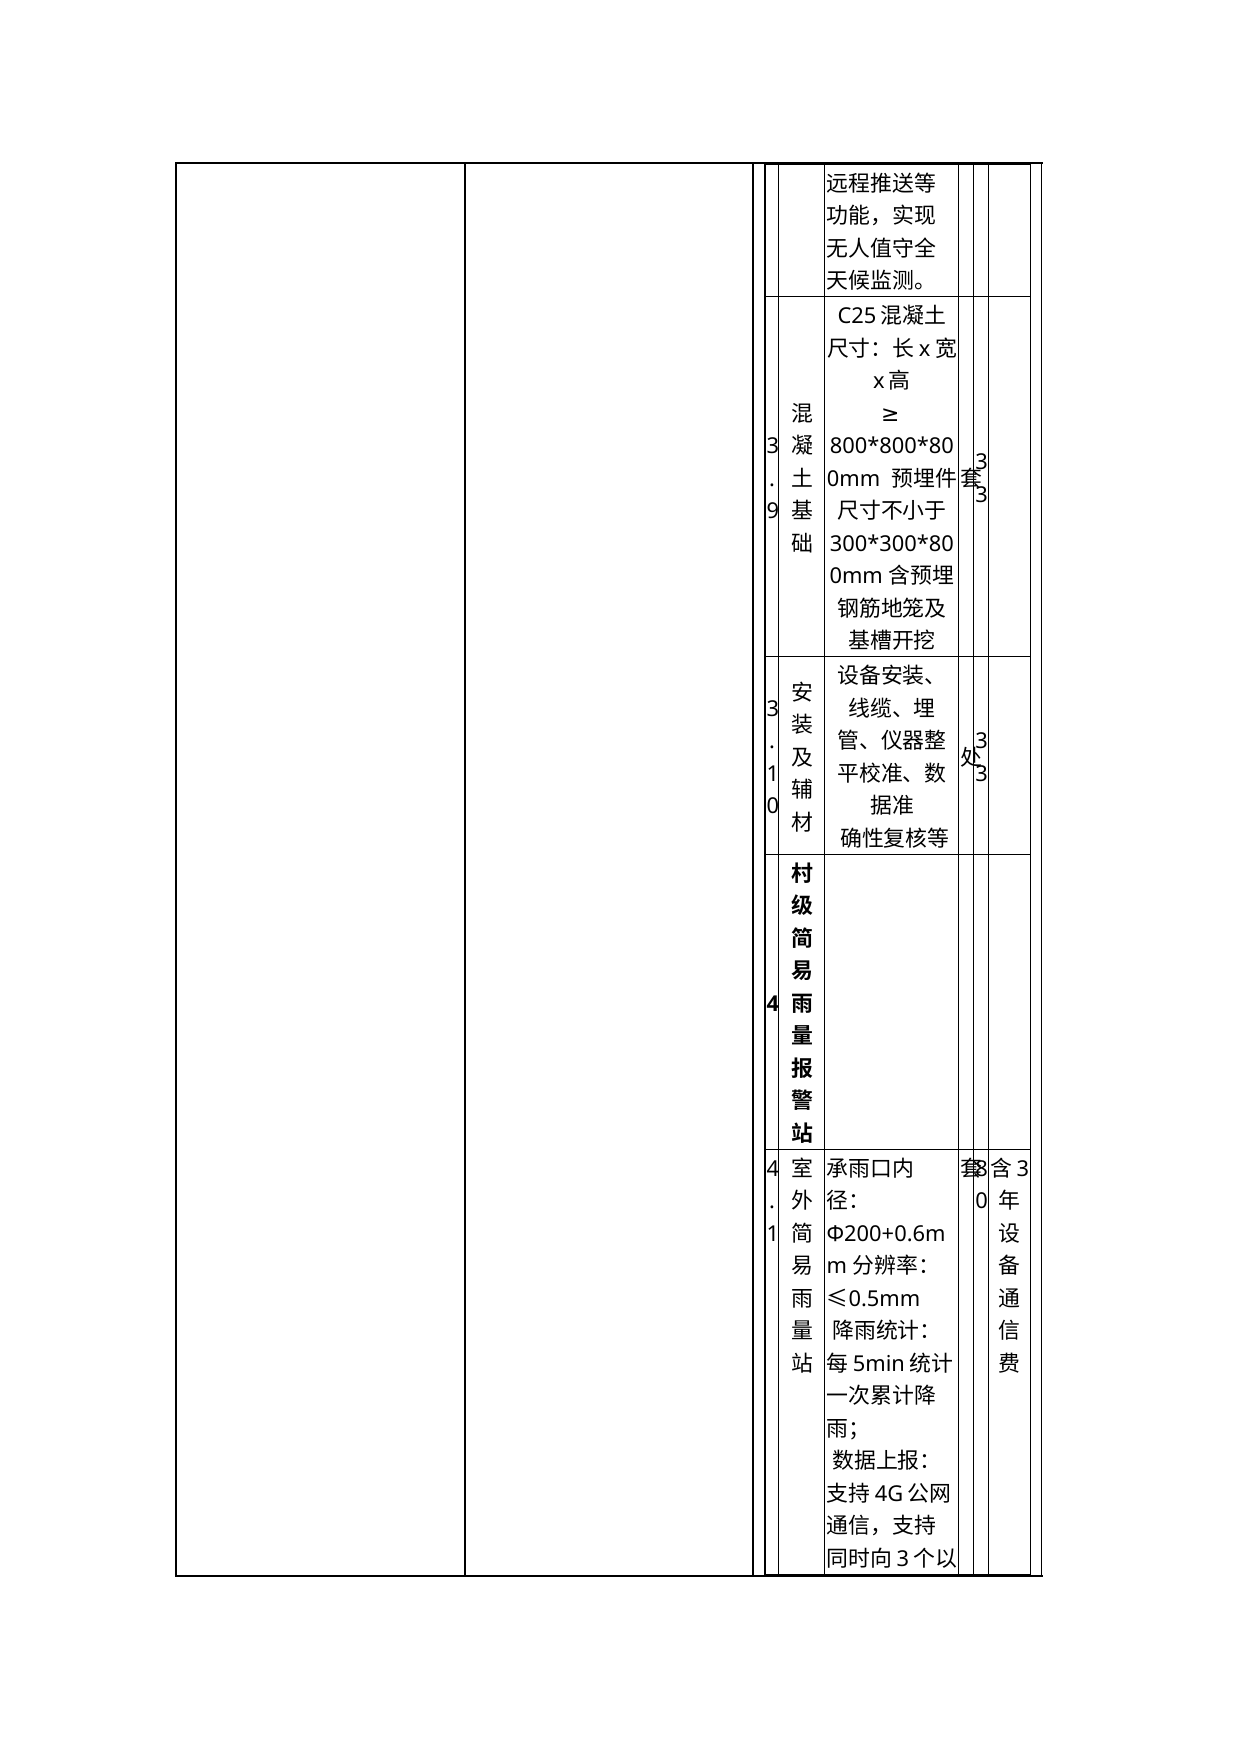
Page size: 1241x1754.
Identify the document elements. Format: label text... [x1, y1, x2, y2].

table_cell [974, 1150, 988, 1574]
table_cell [779, 297, 824, 656]
table_cell [989, 657, 1030, 854]
table_cell [959, 165, 973, 296]
table_cell [779, 165, 824, 296]
table_cell [779, 1150, 824, 1574]
table_cell [766, 165, 778, 296]
table_cell [766, 1150, 778, 1171]
table_cell [769, 1163, 774, 1171]
table_cell [766, 1172, 778, 1574]
table_cell [989, 855, 1030, 1149]
table_cell [959, 855, 973, 1149]
table_cell 3 [177, 164, 464, 1575]
table_cell [779, 657, 824, 854]
table_cell [779, 855, 824, 1149]
table_cell [989, 165, 1030, 296]
table_cell [825, 297, 958, 656]
table_cell [766, 1008, 778, 1149]
table_cell [766, 297, 778, 656]
table_cell [825, 657, 958, 854]
table_cell [974, 855, 988, 1149]
table_cell [754, 164, 764, 1575]
table_cell [466, 164, 752, 1575]
table_cell [959, 297, 973, 656]
table_cell [766, 657, 778, 854]
table_cell [766, 855, 778, 1005]
table_cell [1031, 164, 1041, 1575]
table_cell [989, 1150, 1030, 1574]
table_cell [825, 855, 958, 1149]
table_cell [825, 165, 958, 296]
table_cell [989, 297, 1030, 656]
table_cell [825, 1150, 958, 1574]
table_cell [974, 657, 988, 854]
table_cell [974, 165, 988, 296]
table_cell [959, 657, 973, 854]
table_cell [959, 1150, 973, 1574]
table_cell [974, 297, 988, 656]
